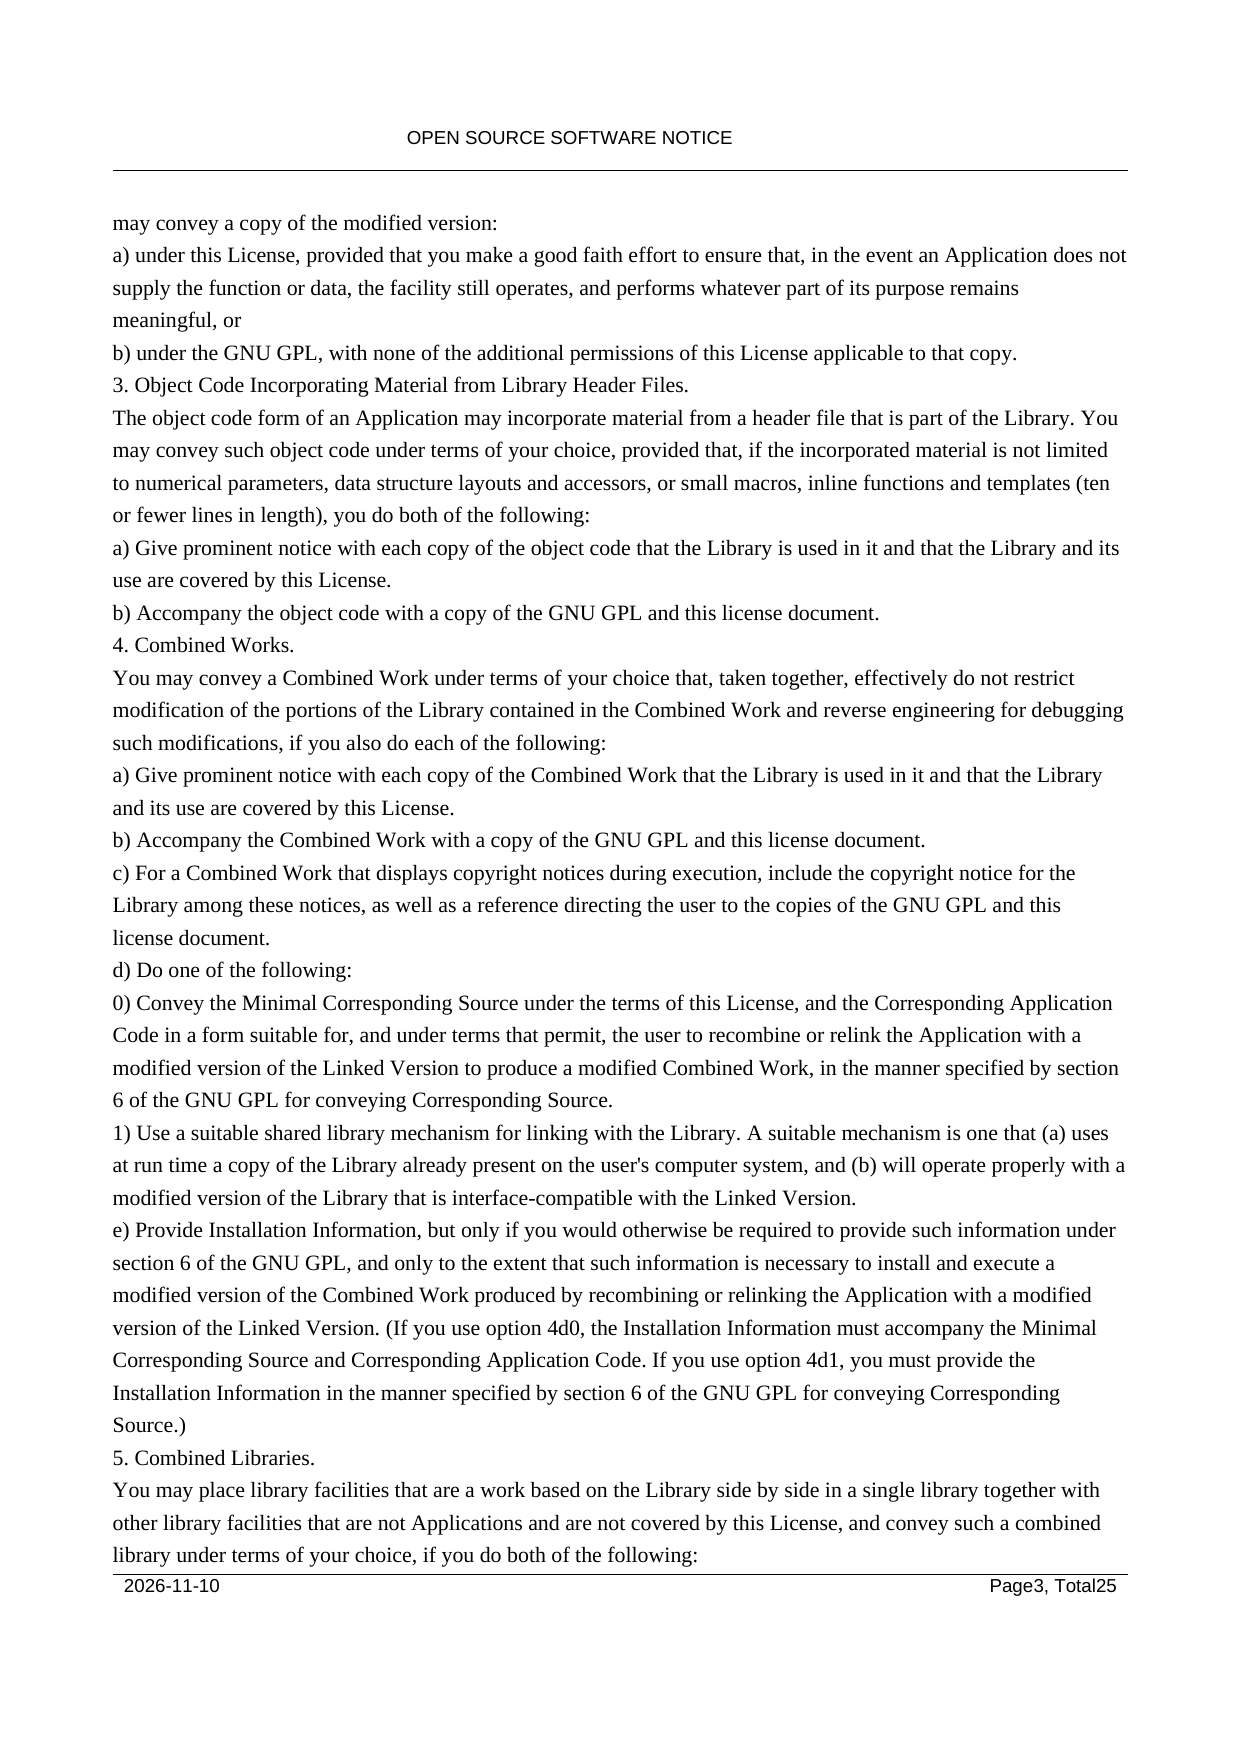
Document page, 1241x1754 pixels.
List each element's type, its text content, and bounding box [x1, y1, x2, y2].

text 4. Combined Works. [112, 629, 1128, 661]
text You may place library facilities that are a work based on the Library side by side in a single library together with other library facilities that are not Applications and are not covered by this License, and convey such a combined library under terms of your choice, if you do both of the following: [112, 1474, 1128, 1571]
text 5. Combined Libraries. [112, 1441, 1128, 1474]
text 1) Use a suitable shared library mechanism for linking with the Library. A suitable mechanism is one that (a) uses at run time a copy of the Library already present on the user's computer system, and (b) will operate properly with a modified version of the Library that is interface-compatible with the Linked Version. [112, 1116, 1128, 1214]
text 0) Convey the Minimal Corresponding Source under the terms of this License, and the Corresponding Application Code in a form suitable for, and under terms that permit, the user to recombine or relink the Application with a modified version of the Linked Version to produce a modified Combined Work, in the manner specified by section 6 of the GNU GPL for conveying Corresponding Source. [112, 986, 1128, 1116]
text b) Accompany the object code with a copy of the GNU GPL and this license document. [112, 596, 1128, 629]
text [112, 206, 1128, 239]
text b) under the GNU GPL, with none of the additional permissions of this License applicable to that copy. [112, 336, 1128, 369]
text a) Give prominent notice with each copy of the object code that the Library is used in it and that the Library and its use are covered by this License. [112, 531, 1128, 596]
text a) Give prominent notice with each copy of the Combined Work that the Library is used in it and that the Library and its use are covered by this License. [112, 759, 1128, 824]
text c) For a Combined Work that displays copyright notices during execution, include the copyright notice for the Library among these notices, as well as a reference directing the user to the copies of the GNU GPL and this license document. [112, 856, 1128, 954]
text d) Do one of the following: [112, 954, 1128, 986]
text 3. Object Code Incorporating Material from Library Header Files. [112, 369, 1128, 401]
text The object code form of an Application may incorporate material from a header file that is part of the Library. You may convey such object code under terms of your choice, provided that, if the incorporated material is not limited to numerical parameters, data structure layouts and accessors, or small macros, inline functions and templates (ten or fewer lines in length), you do both of the following: [112, 401, 1128, 531]
text e) Provide Installation Information, but only if you would otherwise be required to provide such information under section 6 of the GNU GPL, and only to the extent that such information is necessary to install and execute a modified version of the Combined Work produced by recombining or relinking the Application with a modified version of the Linked Version. (If you use option 4d0, the Installation Information must accompany the Minimal Corresponding Source and Corresponding Application Code. If you use option 4d1, you must provide the Installation Information in the manner specified by section 6 of the GNU GPL for conveying Corresponding Source.) [112, 1214, 1128, 1441]
text a) under this License, provided that you make a good faith effort to ensure that, in the event an Application does not supply the function or data, the facility still operates, and performs whatever part of its purpose remains meaningful, or [112, 239, 1128, 336]
text b) Accompany the Combined Work with a copy of the GNU GPL and this license document. [112, 824, 1128, 856]
text You may convey a Combined Work under terms of your choice that, taken together, effectively do not restrict modification of the portions of the Library contained in the Combined Work and reverse engineering for debugging such modifications, if you also do each of the following: [112, 661, 1128, 759]
